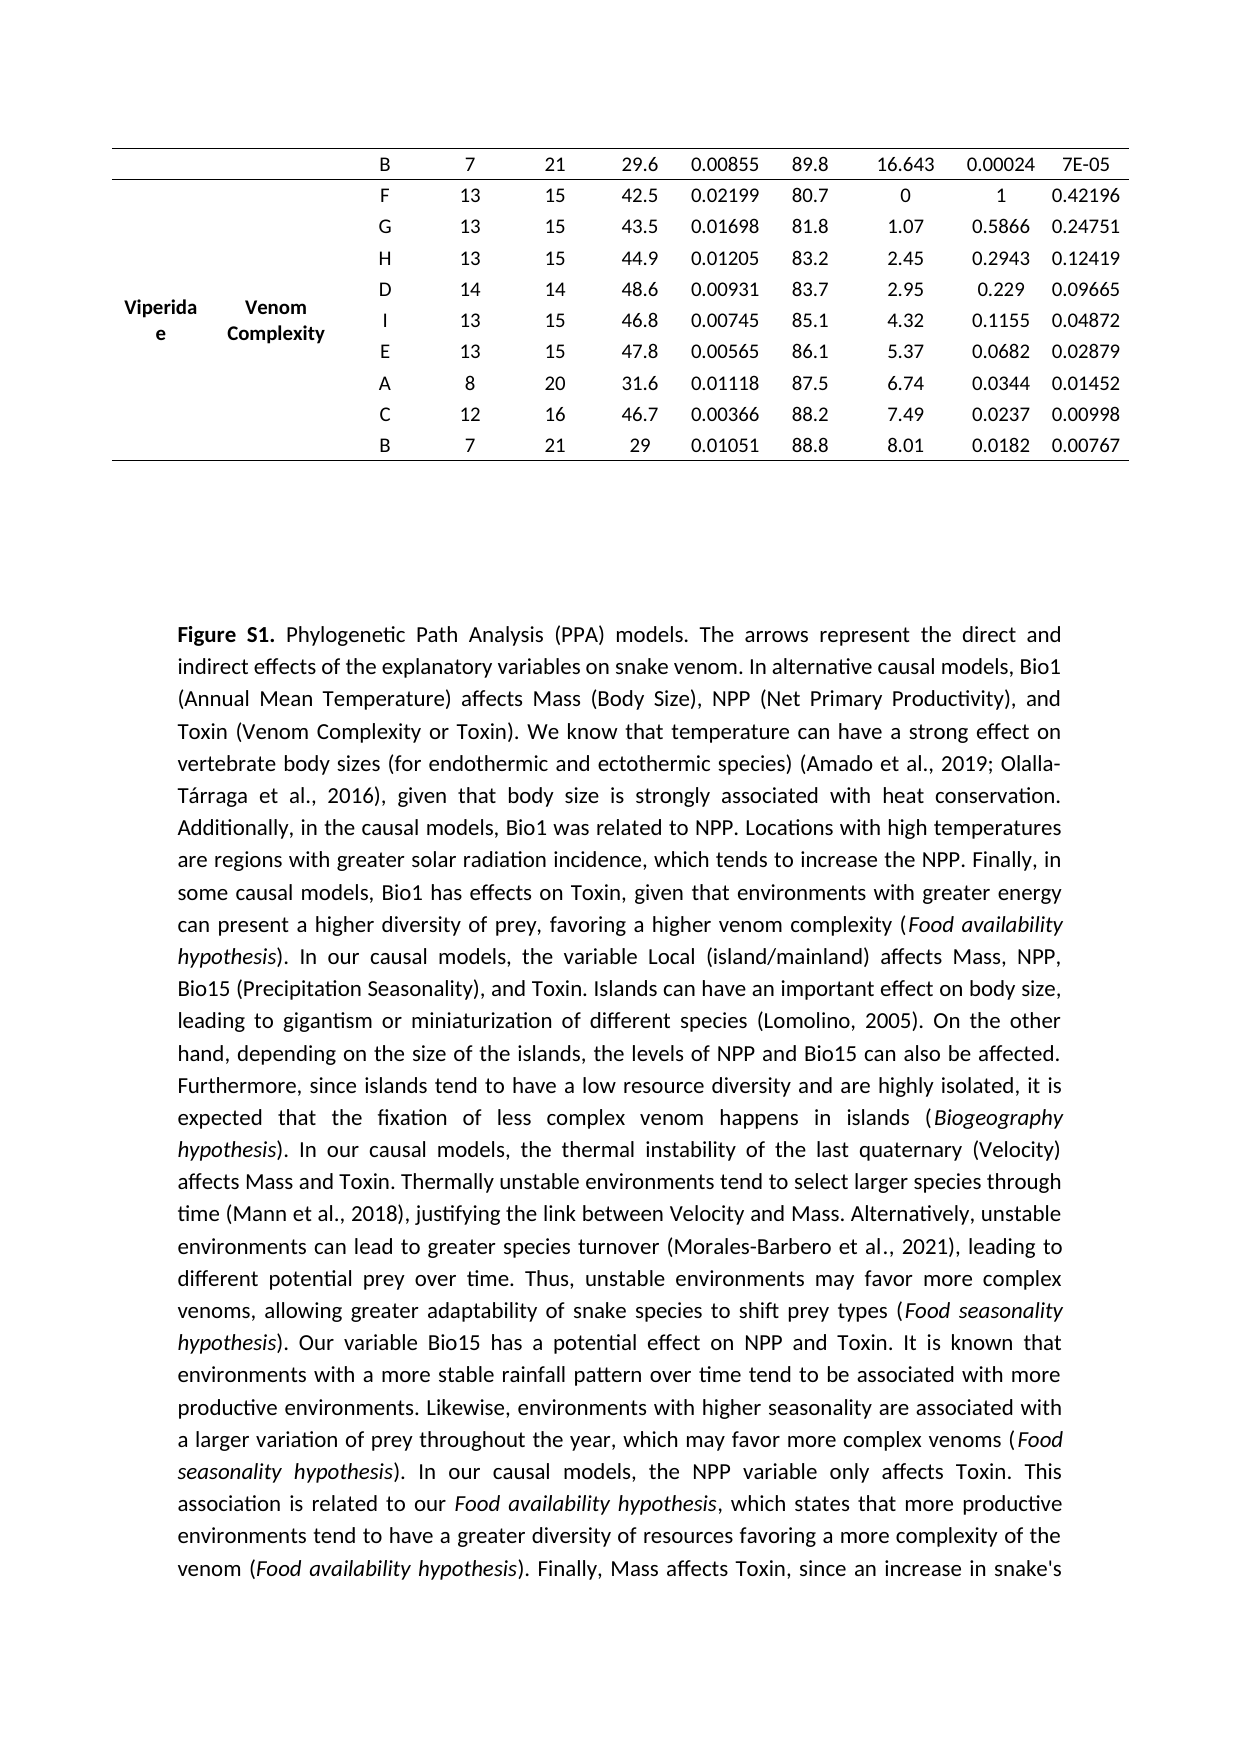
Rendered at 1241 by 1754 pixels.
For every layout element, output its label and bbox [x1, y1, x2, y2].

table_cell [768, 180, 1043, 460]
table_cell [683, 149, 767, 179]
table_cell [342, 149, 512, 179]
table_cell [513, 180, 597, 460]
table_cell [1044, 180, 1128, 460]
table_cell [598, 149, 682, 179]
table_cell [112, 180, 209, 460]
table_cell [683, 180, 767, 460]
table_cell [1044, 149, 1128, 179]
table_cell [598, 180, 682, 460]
text [177, 620, 1063, 1582]
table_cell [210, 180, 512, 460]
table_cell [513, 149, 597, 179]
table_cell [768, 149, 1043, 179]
